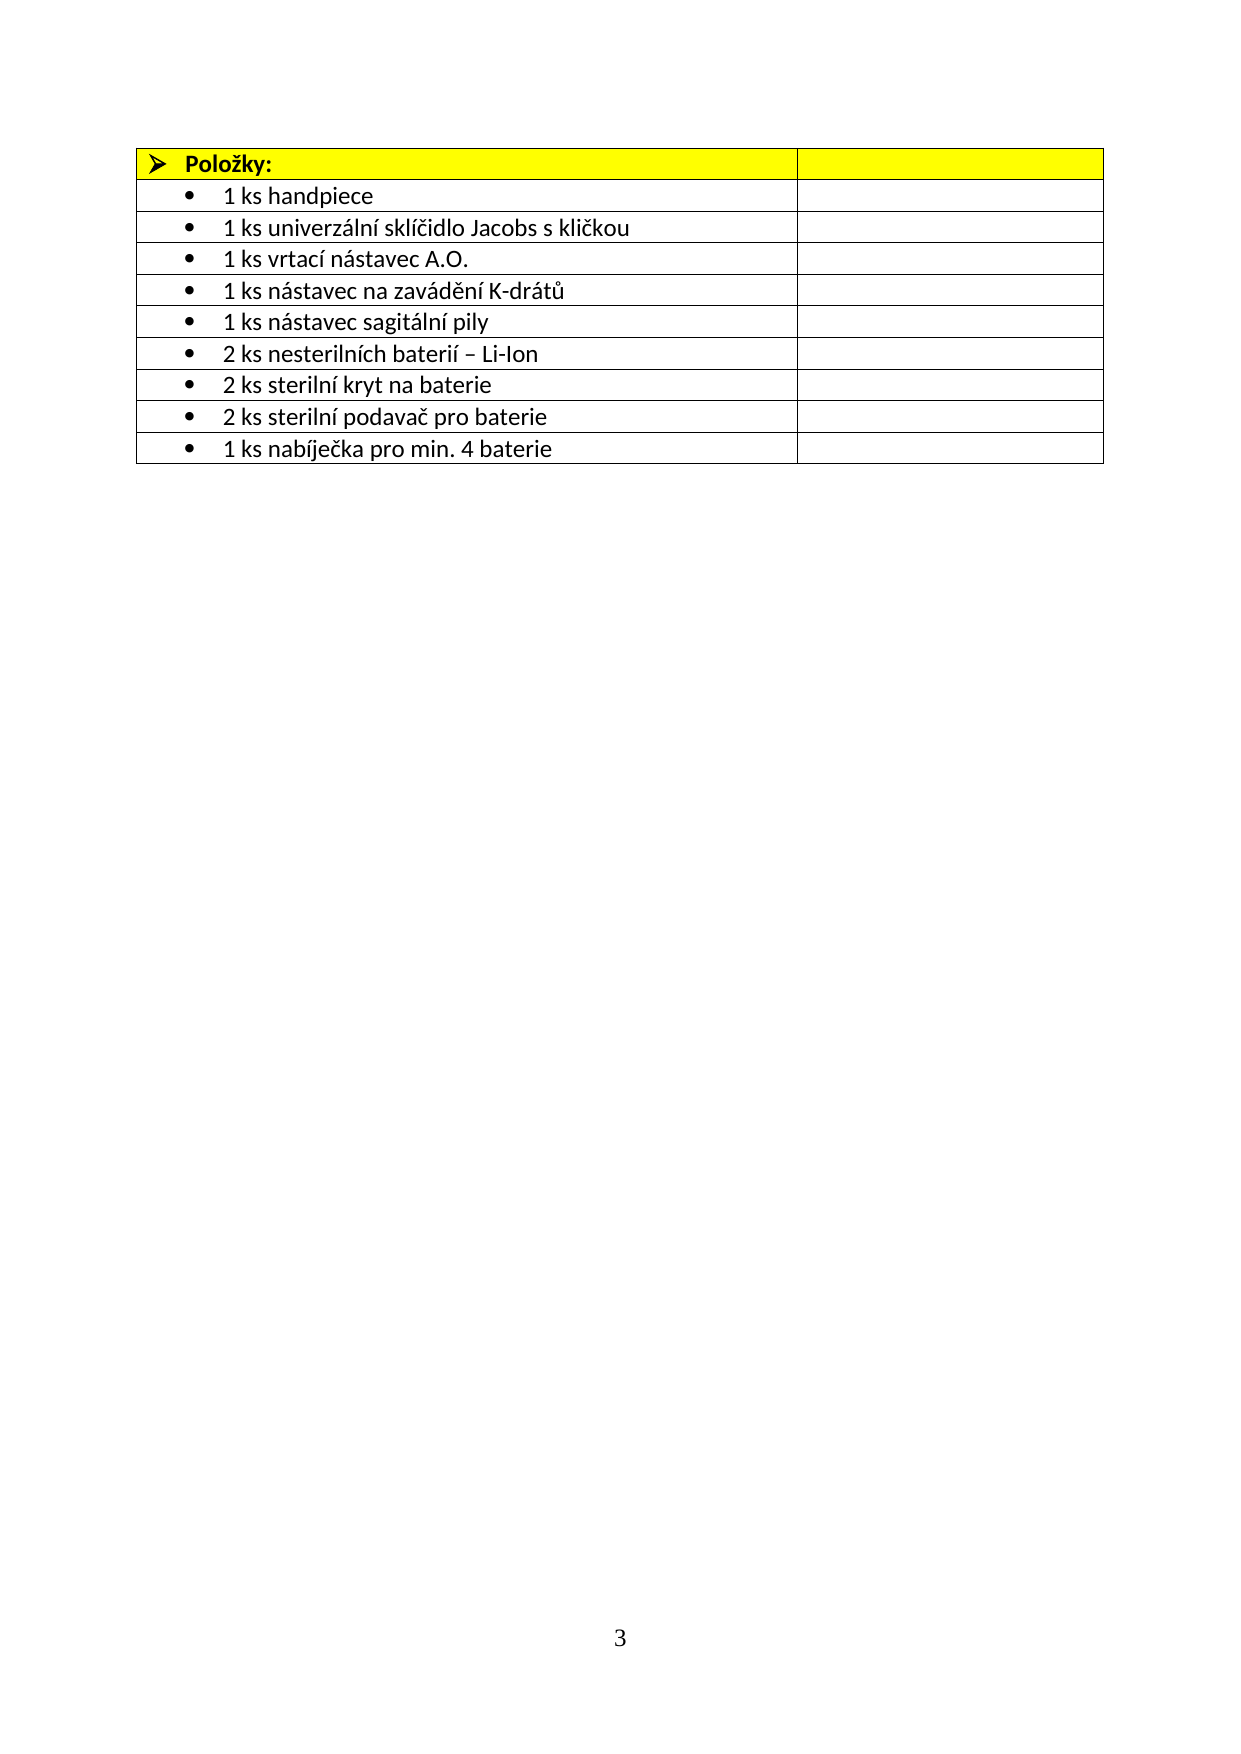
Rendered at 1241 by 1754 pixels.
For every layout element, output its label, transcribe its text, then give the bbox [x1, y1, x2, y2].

table_cell [798, 275, 1103, 305]
table_cell [798, 149, 1103, 179]
table_cell [798, 212, 1103, 242]
table_cell 2 ks sterilní kryt na baterie [137, 370, 797, 400]
table_cell 2 ks nesterilních baterií – Li-Ion [137, 338, 797, 368]
table_cell [798, 433, 1103, 463]
table_cell 1 ks vrtací nástavec A.O. [137, 243, 797, 274]
table_cell [798, 180, 1103, 211]
table_cell Položky: [137, 149, 797, 179]
table_cell [798, 401, 1103, 432]
table_cell 1 ks nabíječka pro min. 4 baterie [137, 433, 797, 463]
table_cell [798, 306, 1103, 337]
table_cell 1 ks nástavec na zavádění K-drátů [137, 275, 797, 305]
table_cell 1 ks nástavec sagitální pily [137, 306, 797, 337]
table_cell [798, 370, 1103, 400]
table_cell [798, 243, 1103, 274]
table_cell 1 ks handpiece [137, 180, 797, 211]
table_cell 1 ks univerzální sklíčidlo Jacobs s kličkou [137, 212, 797, 242]
table_cell 2 ks sterilní podavač pro baterie [137, 401, 797, 432]
table_cell [798, 338, 1103, 368]
